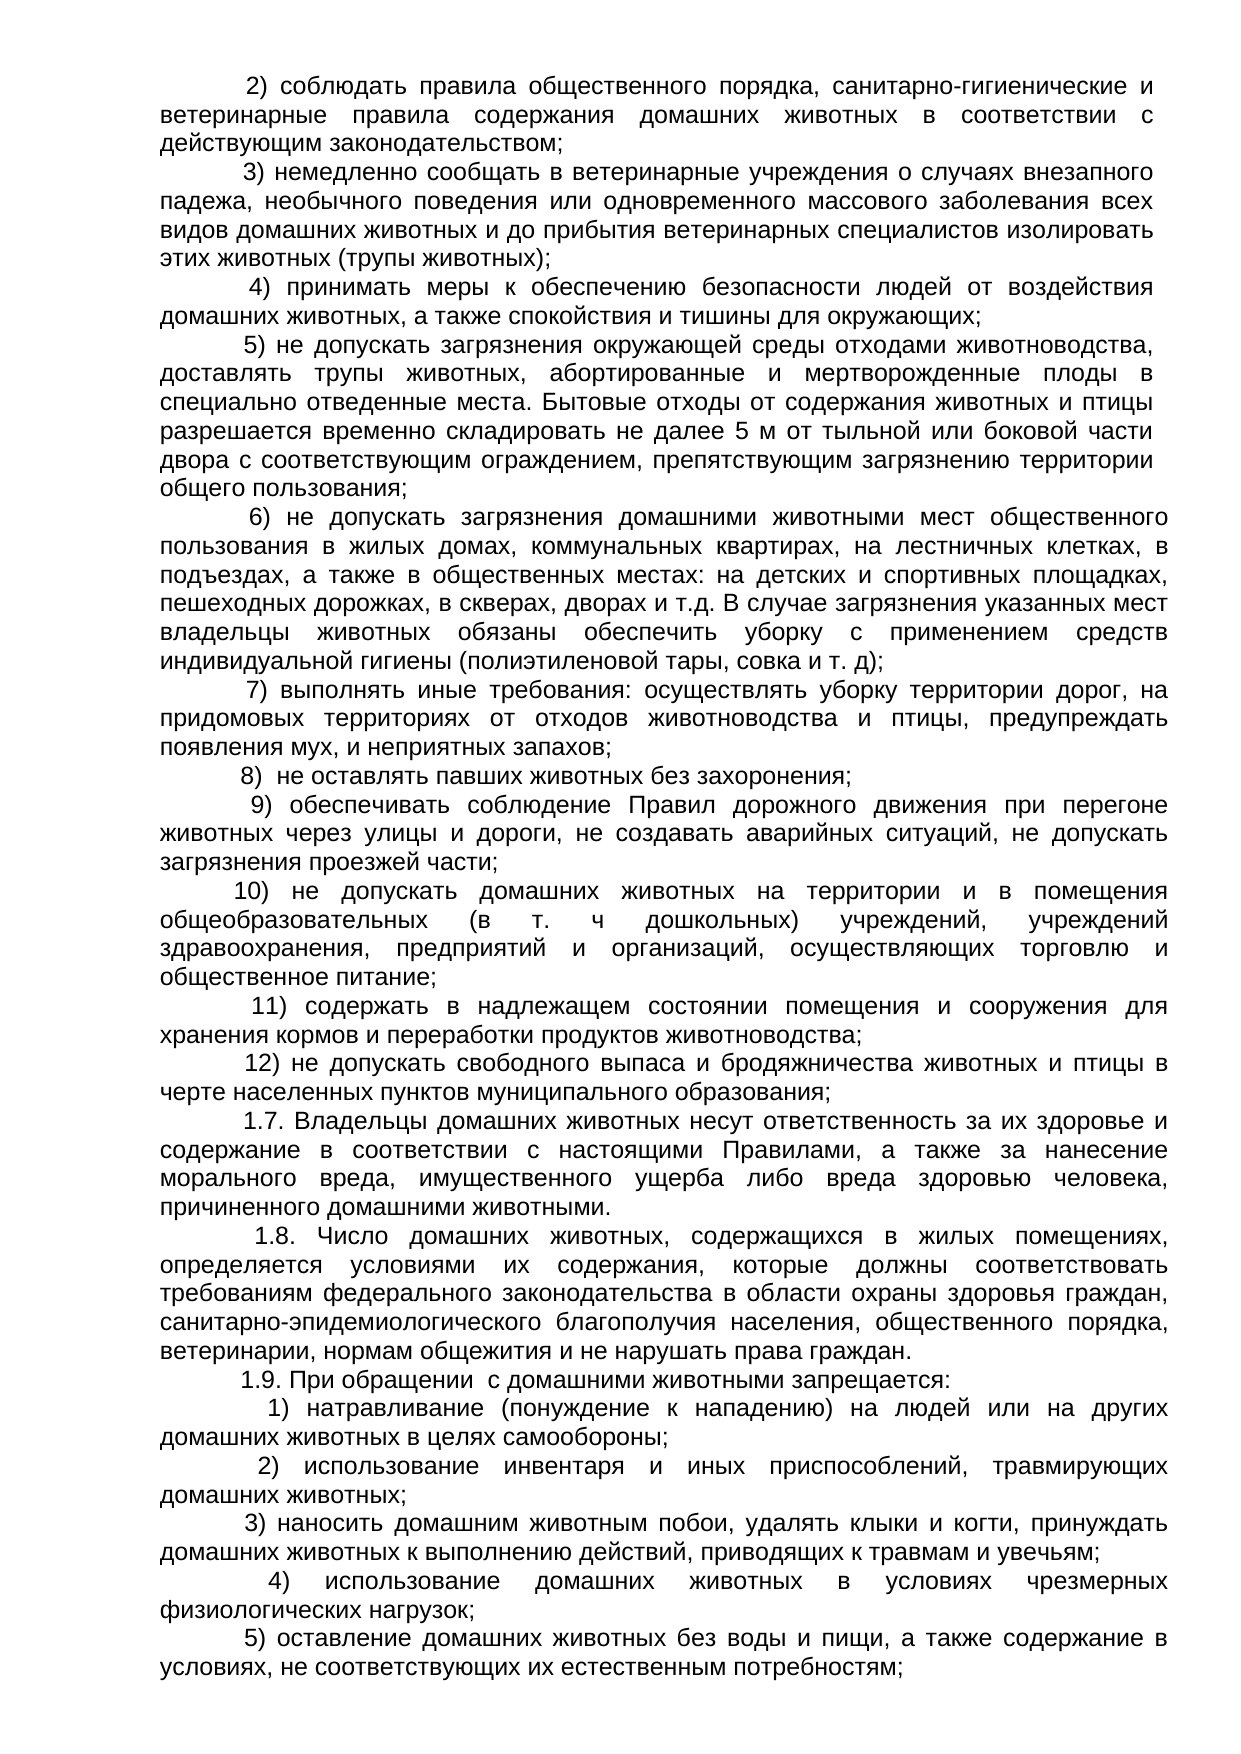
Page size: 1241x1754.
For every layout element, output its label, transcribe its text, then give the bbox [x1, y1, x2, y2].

text 1.8. Число домашних животных, содержащихся в жилых помещениях, определяется условиями их содержания, которые должны соответствовать требованиям федерального законодательства в области охраны здоровья граждан, санитарно-эпидемиологического благополучия населения, общественного порядка, ветеринарии, нормам общежития и не нарушать права граждан. [159, 1221, 1169, 1364]
text 4) использование домашних животных в условиях чрезмерных физиологических нагрузок; [159, 1566, 1169, 1623]
text 6) не допускать загрязнения домашними животными мест общественного пользования в жилых домах, коммунальных квартирах, на лестничных клетках, в подъездах, а также в общественных местах: на детских и спортивных площадках, пешеходных дорожках, в скверах, дворах и т.д. В случае загрязнения указанных мест владельцы животных обязаны обеспечить уборку с применением средств индивидуальной гигиены (полиэтиленовой тары, совка и т. д); [159, 502, 1169, 674]
text 10) не допускать домашних животных на территории и в помещения общеобразовательных (в т. ч дошкольных) учреждений, учреждений здравоохранения, предприятий и организаций, осуществляющих торговлю и общественное питание; [159, 876, 1169, 991]
text 8) не оставлять павших животных без захоронения; [159, 761, 1169, 789]
text 5) не допускать загрязнения окружающей среды отходами животноводства, доставлять трупы животных, абортированные и мертворожденные плоды в специально отведенные места. Бытовые отходы от содержания животных и птицы разрешается временно складировать не далее 5 м от тыльной или боковой части двора с соответствующим ограждением, препятствующим загрязнению территории общего пользования; [159, 329, 1155, 502]
text 1.7. Владельцы домашних животных несут ответственность за их здоровье и содержание в соответствии с настоящими Правилами, а также за нанесение морального вреда, имущественного ущерба либо вреда здоровью человека, причиненного домашними животными. [159, 1106, 1169, 1221]
text 3) наносить домашним животным побои, удалять клыки и когти, принуждать домашних животных к выполнению действий, приводящих к травмам и увечьям; [159, 1508, 1169, 1566]
text 9) обеспечивать соблюдение Правил дорожного движения при перегоне животных через улицы и дороги, не создавать аварийных ситуаций, не допускать загрязнения проезжей части; [159, 789, 1169, 876]
text 2) использование инвентаря и иных приспособлений, травмирующих домашних животных; [159, 1451, 1169, 1508]
text 12) не допускать свободного выпаса и бродяжничества животных и птицы в черте населенных пунктов муниципального образования; [159, 1048, 1169, 1106]
text 1) натравливание (понуждение к нападению) на людей или на других домашних животных в целях самообороны; [159, 1393, 1169, 1451]
text 2) соблюдать правила общественного порядка, санитарно-гигиенические и ветеринарные правила содержания домашних животных в соответствии с действующим законодательством; [159, 71, 1155, 157]
text 3) немедленно сообщать в ветеринарные учреждения о случаях внезапного падежа, необычного поведения или одновременного массового заболевания всех видов домашних животных и до прибытия ветеринарных специалистов изолировать этих животных (трупы животных); [159, 157, 1155, 272]
text 11) содержать в надлежащем состоянии помещения и сооружения для хранения кормов и переработки продуктов животноводства; [159, 991, 1169, 1048]
text 7) выполнять иные требования: осуществлять уборку территории дорог, на придомовых территориях от отходов животноводства и птицы, предупреждать появления мух, и неприятных запахов; [159, 674, 1169, 761]
text 5) оставление домашних животных без воды и пищи, а также содержание в условиях, не соответствующих их естественным потребностям; [159, 1623, 1169, 1681]
text 1.9. При обращении с домашними животными запрещается: [159, 1364, 1169, 1393]
text 4) принимать меры к обеспечению безопасности людей от воздействия домашних животных, а также спокойствия и тишины для окружающих; [159, 272, 1155, 329]
